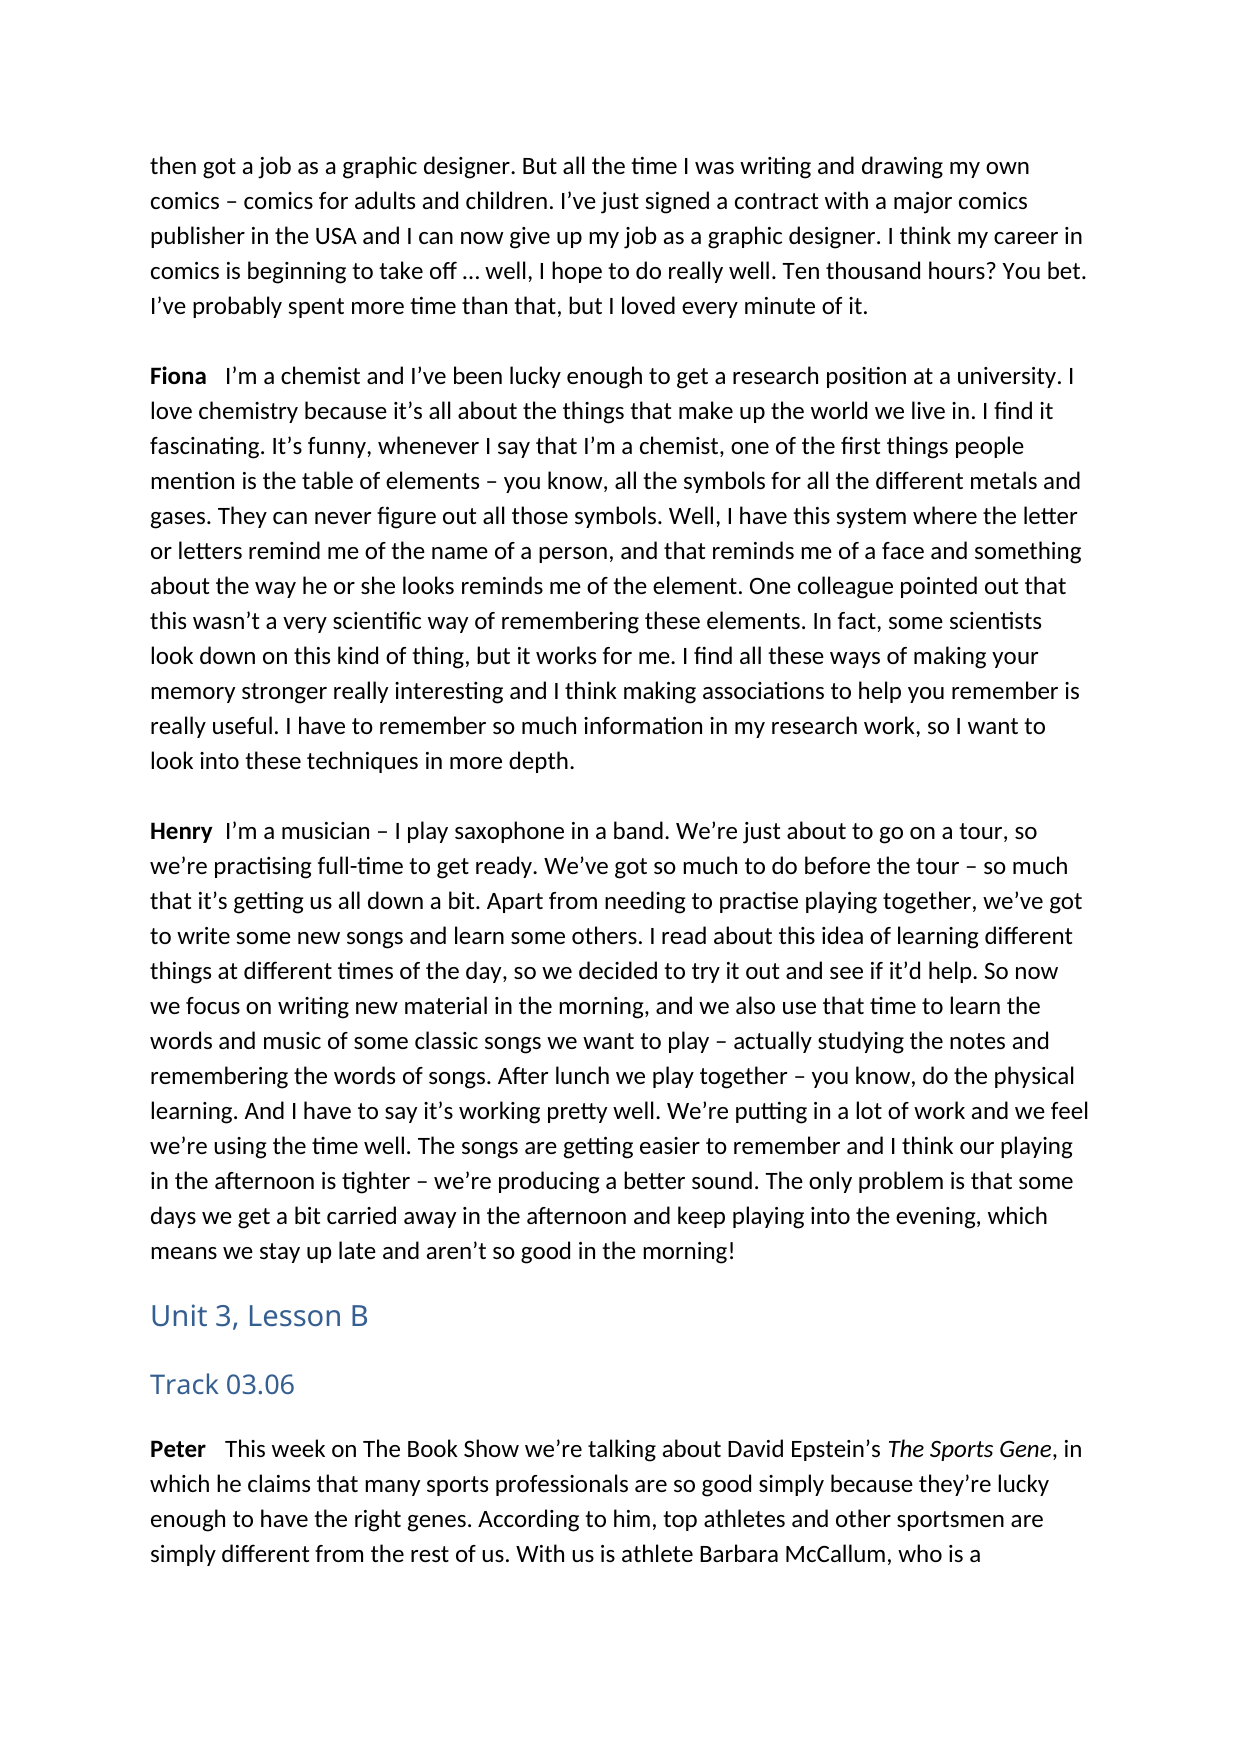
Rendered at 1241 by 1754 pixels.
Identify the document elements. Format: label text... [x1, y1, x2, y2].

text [150, 150, 1090, 321]
text Henry I’m a musician – I play saxophone in a band. We’re just about to go on a tour, so we’re practising full-time to get ready. We’ve got so much to do before the tour – so much that it’s getting us all down a bit. Apart from needing to practise playing together, we’ve got to write some new songs and learn some others. I read about this idea of learning different things at different times of the day, so we decided to try it out and see if it’d help. So now we focus on writing new material in the morning, and we also use that time to learn the words and music of some classic songs we want to play – actually studying the notes and remembering the words of songs. After lunch we play together – you know, do the physical learning. And I have to say it’s working pretty well. We’re putting in a lot of work and we feel we’re using the time well. The songs are getting easier to remember and I think our playing in the afternoon is tighter – we’re producing a better sound. The only problem is that some days we get a bit carried away in the afternoon and keep playing into the evening, which means we stay up late and aren’t so good in the morning! [150, 815, 1090, 1266]
subtitle Track 03.06 [150, 1366, 1090, 1402]
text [150, 1433, 1090, 1568]
text Fiona I’m a chemist and I’ve been lucky enough to get a research position at a university. I love chemistry because it’s all about the things that make up the world we live in. I find it fascinating. It’s funny, whenever I say that I’m a chemist, one of the first things people mention is the table of elements – you know, all the symbols for all the different metals and gases. They can never figure out all those symbols. Well, I have this system where the letter or letters remind me of the name of a person, and that reminds me of a face and something about the way he or she looks reminds me of the element. One colleague pointed out that this wasn’t a very scientific way of remembering these elements. In fact, some scientists look down on this kind of thing, but it works for me. I find all these ways of making your memory stronger really interesting and I think making associations to help you remember is really useful. I have to remember so much information in my research work, so I want to look into these techniques in more depth. [150, 360, 1090, 776]
subtitle Unit 3, Lesson B [150, 1295, 1090, 1335]
